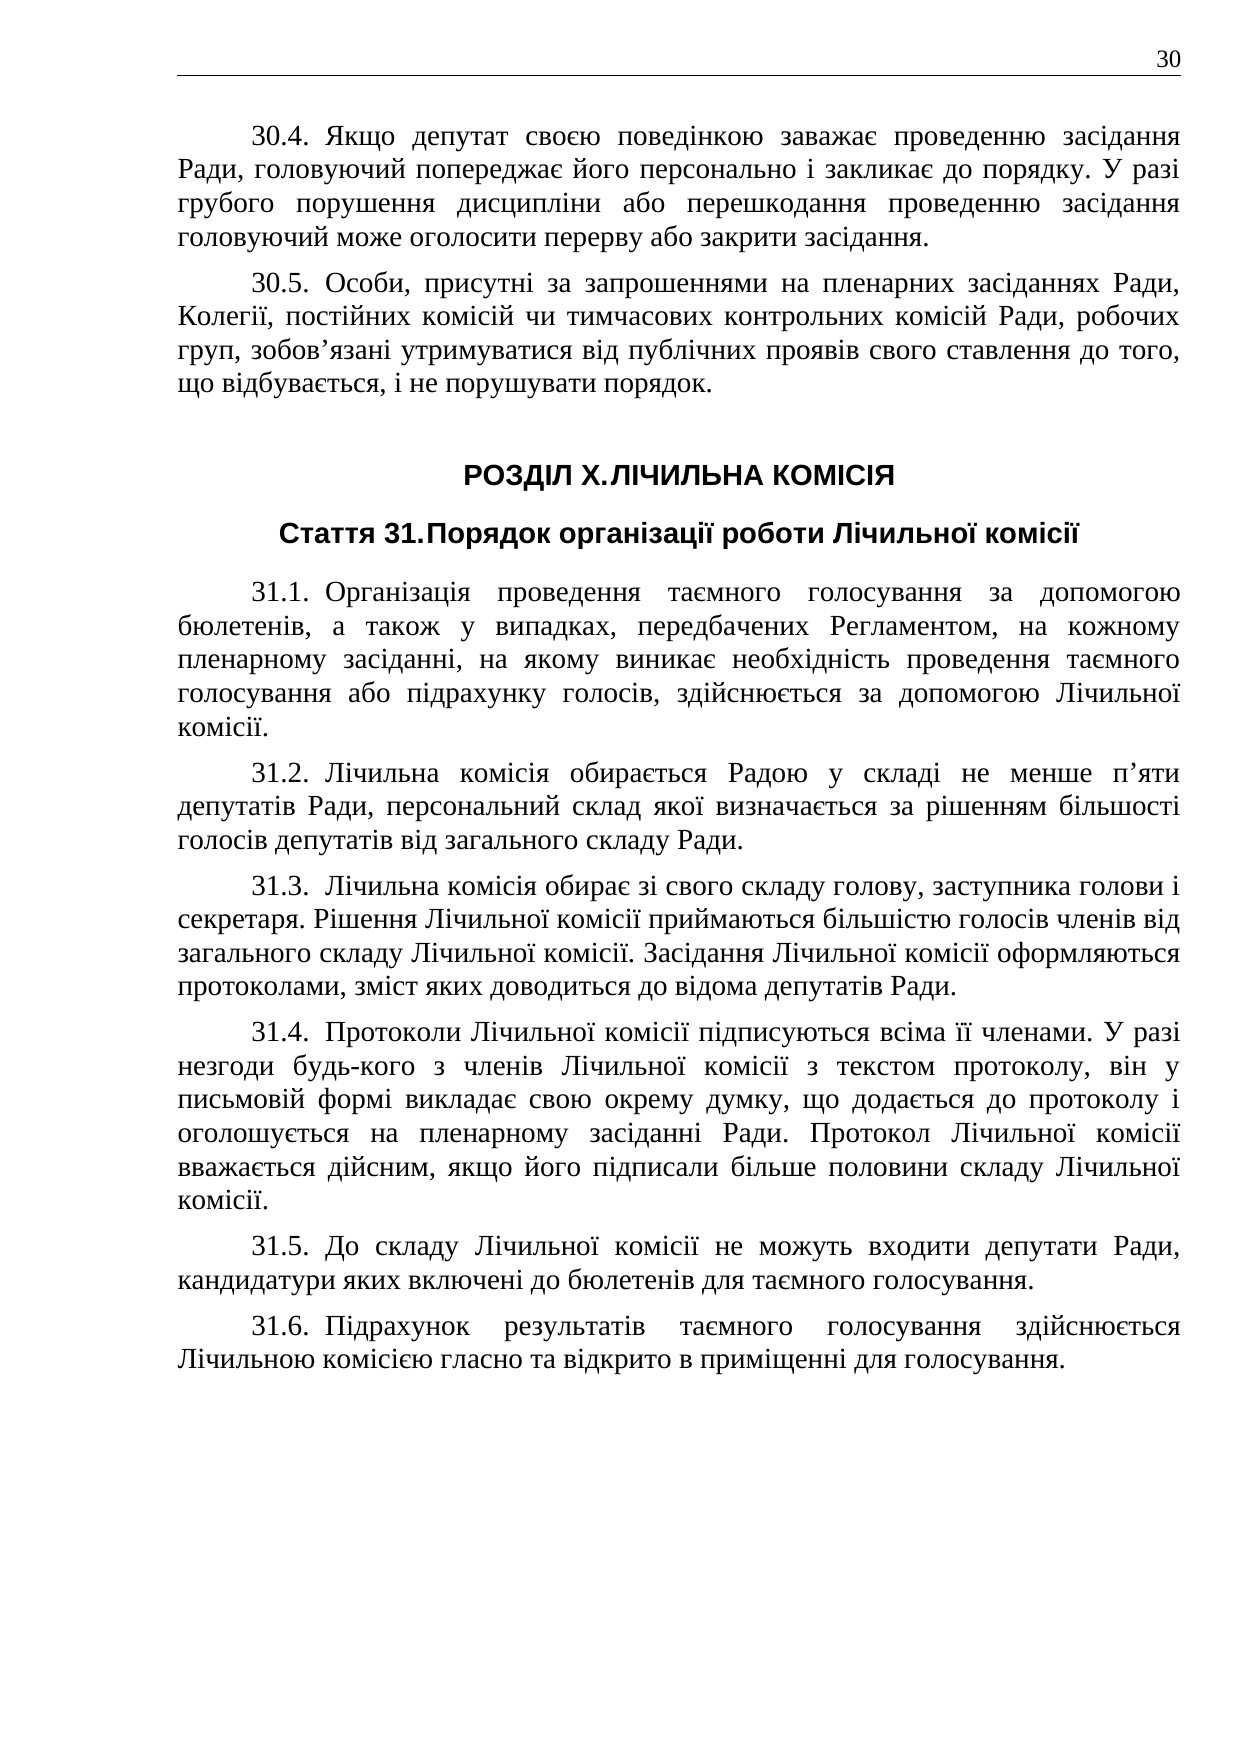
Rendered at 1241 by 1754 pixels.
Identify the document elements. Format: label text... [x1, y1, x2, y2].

list Організація проведення таємного голосування за допомогою бюлетенів, а також у випадках, передбачених Регламентом, на кожному пленарному засіданні, на якому виникає необхідність проведення таємного голосування або підрахунку голосів, здійснюється за допомогою Лічильної комісії. [177, 574, 1181, 742]
list Підрахунок результатів таємного голосування здійснюється Лічильною комісією гласно та відкрито в приміщенні для голосування. [177, 1308, 1181, 1375]
list Лічильна комісія обирає зі свого складу голову, заступника голови і секретаря. Рішення Лічильної комісії приймаються більшістю голосів членів від загального складу Лічильної комісії. Засідання Лічильної комісії оформляються протоколами, зміст яких доводиться до відома депутатів Ради. [177, 868, 1181, 1002]
subtitle Порядок організації роботи Лічильної комісії [177, 516, 1181, 549]
list Якщо депутат своєю поведінкою заважає проведенню засідання Ради, головуючий попереджає його персонально і закликає до порядку. У разі грубого порушення дисципліни або перешкодання проведенню засідання головуючий може оголосити перерву або закрити засідання. [177, 118, 1181, 252]
subtitle ЛІЧИЛЬНА КОМІСІЯ [177, 457, 1181, 491]
list Особи, присутні за запрошеннями на пленарних засіданнях Ради, Колегії, постійних комісій чи тимчасових контрольних комісій Ради, робочих груп, зобов’язані утримуватися від публічних проявів свого ставлення до того, що відбувається, і не порушувати порядок. [177, 265, 1181, 399]
list До складу Лічильної комісії не можуть входити депутати Ради, кандидатури яких включені до бюлетенів для таємного голосування. [177, 1228, 1181, 1295]
list Лічильна комісія обирається Радою у складі не менше п’яти депутатів Ради, персональний склад якої визначається за рішенням більшості голосів депутатів від загального складу Ради. [177, 755, 1181, 855]
list Протоколи Лічильної комісії підписуються всіма її членами. У разі незгоди будь-кого з членів Лічильної комісії з текстом протоколу, він у письмовій формі викладає свою окрему думку, що додається до протоколу і оголошується на пленарному засіданні Ради. Протокол Лічильної комісії вважається дійсним, якщо його підписали більше половини складу Лічильної комісії. [177, 1014, 1181, 1216]
